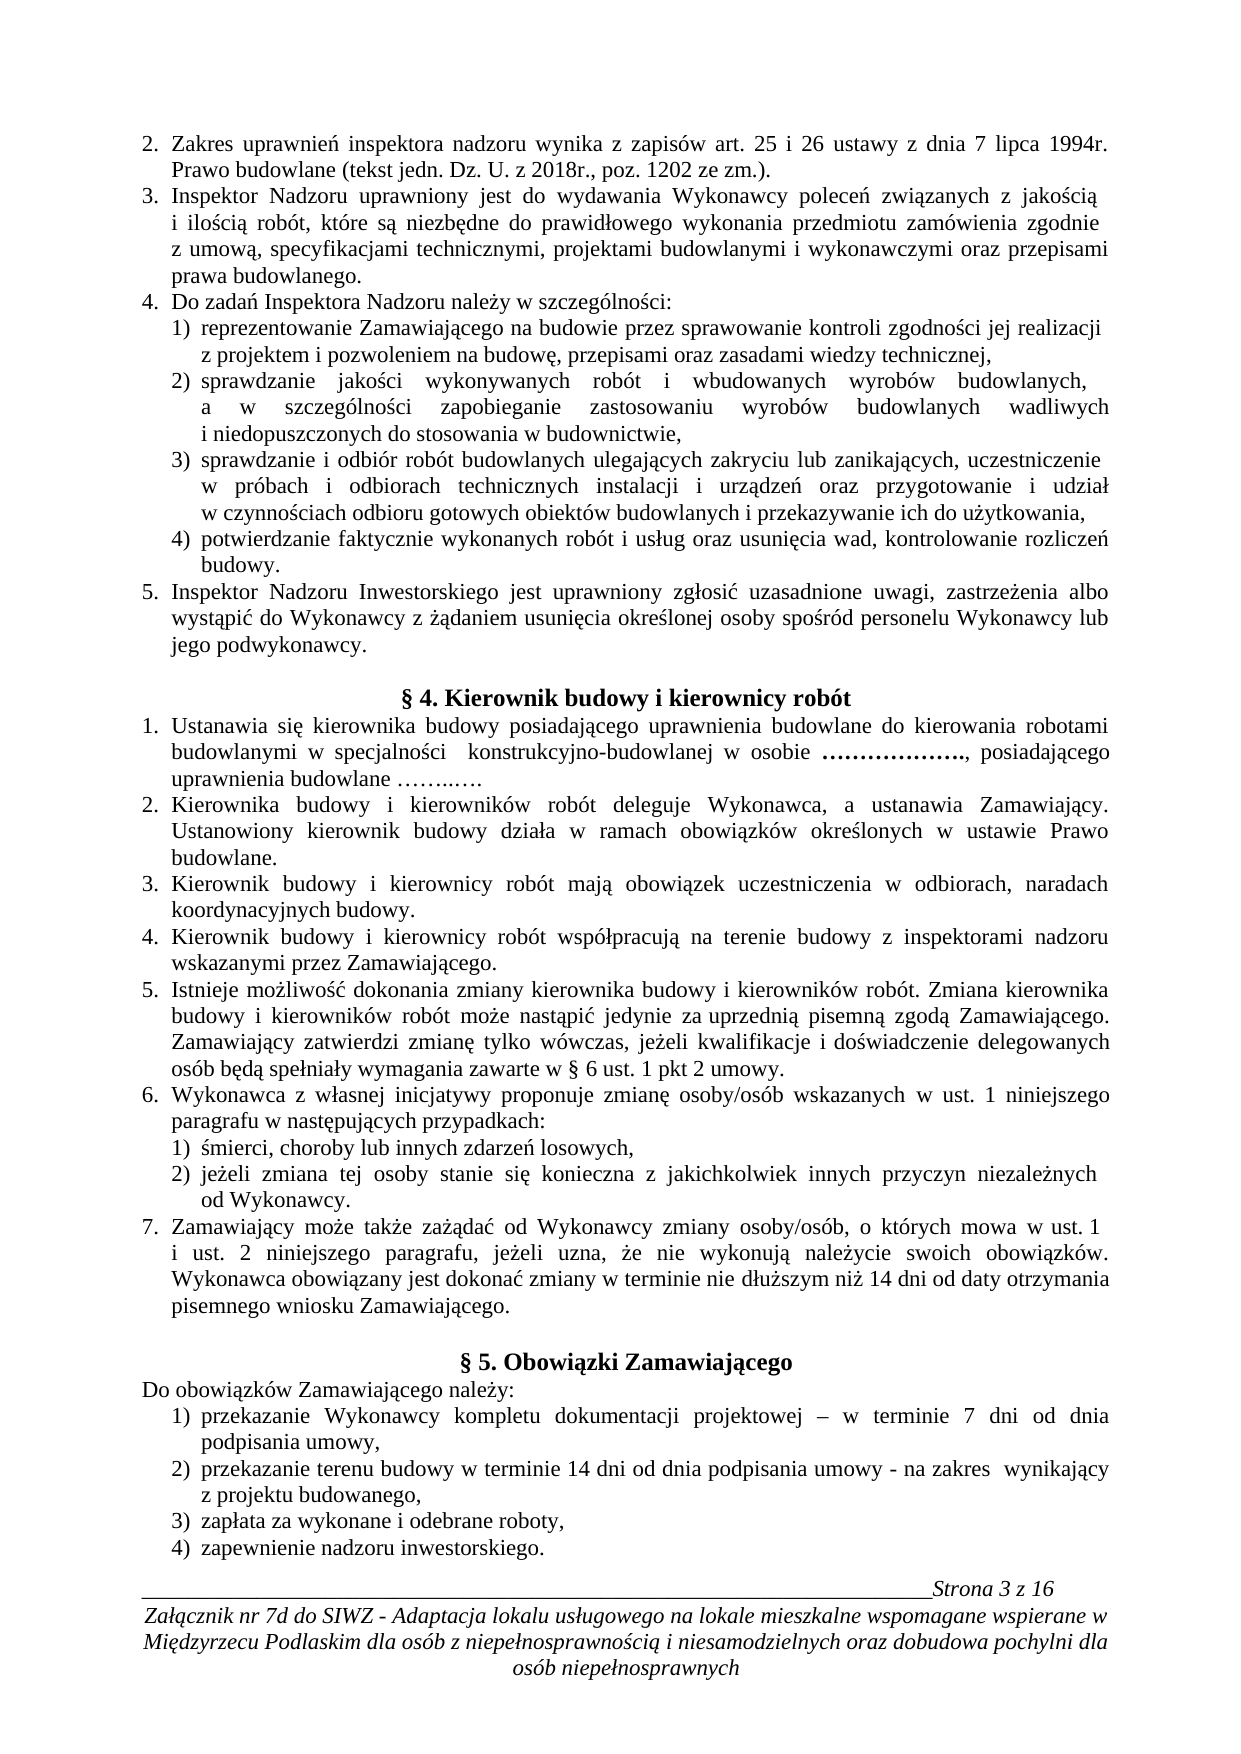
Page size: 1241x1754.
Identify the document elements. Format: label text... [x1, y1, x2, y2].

list zapłata za wykonane i odebrane roboty, [171, 1507, 1110, 1534]
list Istnieje możliwość dokonania zmiany kierownika budowy i kierowników robót. Zmiana kierownika budowy i kierowników robót może nastąpić jedynie za uprzednią pisemną zgodą Zamawiającego. Zamawiający zatwierdzi zmianę tylko wówczas, jeżeli kwalifikacje i doświadczenie delegowanych osób będą spełniały wymagania zawarte w § 6 ust. 1 pkt 2 umowy. [142, 976, 1110, 1081]
list śmierci, choroby lub innych zdarzeń losowych, [171, 1134, 1110, 1160]
list Inspektor Nadzoru uprawniony jest do wydawania Wykonawcy poleceń związanych z jakością i ilością robót, które są niezbędne do prawidłowego wykonania przedmiotu zamówienia zgodnie z umową, specyfikacjami technicznymi, projektami budowlanymi i wykonawczymi oraz przepisami prawa budowlanego. [142, 183, 1110, 288]
list Ustanawia się kierownika budowy posiadającego uprawnienia budowlane do kierowania robotami budowlanymi w specjalności konstrukcyjno-budowlanej w osobie ………………., posiadającego uprawnienia budowlane ……..…. [142, 712, 1110, 791]
text Do obowiązków Zamawiającego należy: [142, 1376, 1110, 1402]
list reprezentowanie Zamawiającego na budowie przez sprawowanie kontroli zgodności jej realizacji z projektem i pozwoleniem na budowę, przepisami oraz zasadami wiedzy technicznej, [171, 314, 1110, 367]
text § 4. Kierownik budowy i kierownicy robót [142, 683, 1110, 712]
list Kierownik budowy i kierownicy robót mają obowiązek uczestniczenia w odbiorach, naradach koordynacyjnych budowy. [142, 870, 1110, 923]
list sprawdzanie i odbiór robót budowlanych ulegających zakryciu lub zanikających, uczestniczenie w próbach i odbiorach technicznych instalacji i urządzeń oraz przygotowanie i udział w czynnościach odbioru gotowych obiektów budowlanych i przekazywanie ich do użytkowania, [171, 446, 1110, 525]
list Wykonawca z własnej inicjatywy proponuje zmianę osoby/osób wskazanych w ust. 1 niniejszego paragrafu w następujących przypadkach: [142, 1081, 1110, 1134]
text § 5. Obowiązki Zamawiającego [142, 1347, 1110, 1376]
list przekazanie terenu budowy w terminie 14 dni od dnia podpisania umowy - na zakres wynikający z projektu budowanego, [171, 1455, 1110, 1507]
list Do zadań Inspektora Nadzoru należy w szczególności: [142, 288, 1110, 314]
list przekazanie Wykonawcy kompletu dokumentacji projektowej – w terminie 7 dni od dnia podpisania umowy, [171, 1402, 1110, 1455]
list Zamawiający może także zażądać od Wykonawcy zmiany osoby/osób, o których mowa w ust. 1 i ust. 2 niniejszego paragrafu, jeżeli uzna, że nie wykonują należycie swoich obowiązków. Wykonawca obowiązany jest dokonać zmiany w terminie nie dłuższym niż 14 dni od daty otrzymania pisemnego wniosku Zamawiającego. [142, 1213, 1110, 1318]
list Inspektor Nadzoru Inwestorskiego jest uprawniony zgłosić uzasadnione uwagi, zastrzeżenia albo wystąpić do Wykonawcy z żądaniem usunięcia określonej osoby spośród personelu Wykonawcy lub jego podwykonawcy. [142, 578, 1110, 657]
list zapewnienie nadzoru inwestorskiego. [171, 1534, 1110, 1560]
list Kierownik budowy i kierownicy robót współpracują na terenie budowy z inspektorami nadzoru wskazanymi przez Zamawiającego. [142, 923, 1110, 976]
list potwierdzanie faktycznie wykonanych robót i usług oraz usunięcia wad, kontrolowanie rozliczeń budowy. [171, 525, 1110, 578]
list Zakres uprawnień inspektora nadzoru wynika z zapisów art. 25 i 26 ustawy z dnia 7 lipca 1994r. Prawo budowlane (tekst jedn. Dz. U. z 2018r., poz. 1202 ze zm.). [142, 130, 1110, 183]
list Kierownika budowy i kierowników robót deleguje Wykonawca, a ustanawia Zamawiający. Ustanowiony kierownik budowy działa w ramach obowiązków określonych w ustawie Prawo budowlane. [142, 791, 1110, 870]
list jeżeli zmiana tej osoby stanie się konieczna z jakichkolwiek innych przyczyn niezależnych od Wykonawcy. [171, 1160, 1110, 1213]
list sprawdzanie jakości wykonywanych robót i wbudowanych wyrobów budowlanych, a w szczególności zapobieganie zastosowaniu wyrobów budowlanych wadliwych i niedopuszczonych do stosowania w budownictwie, [171, 367, 1110, 446]
